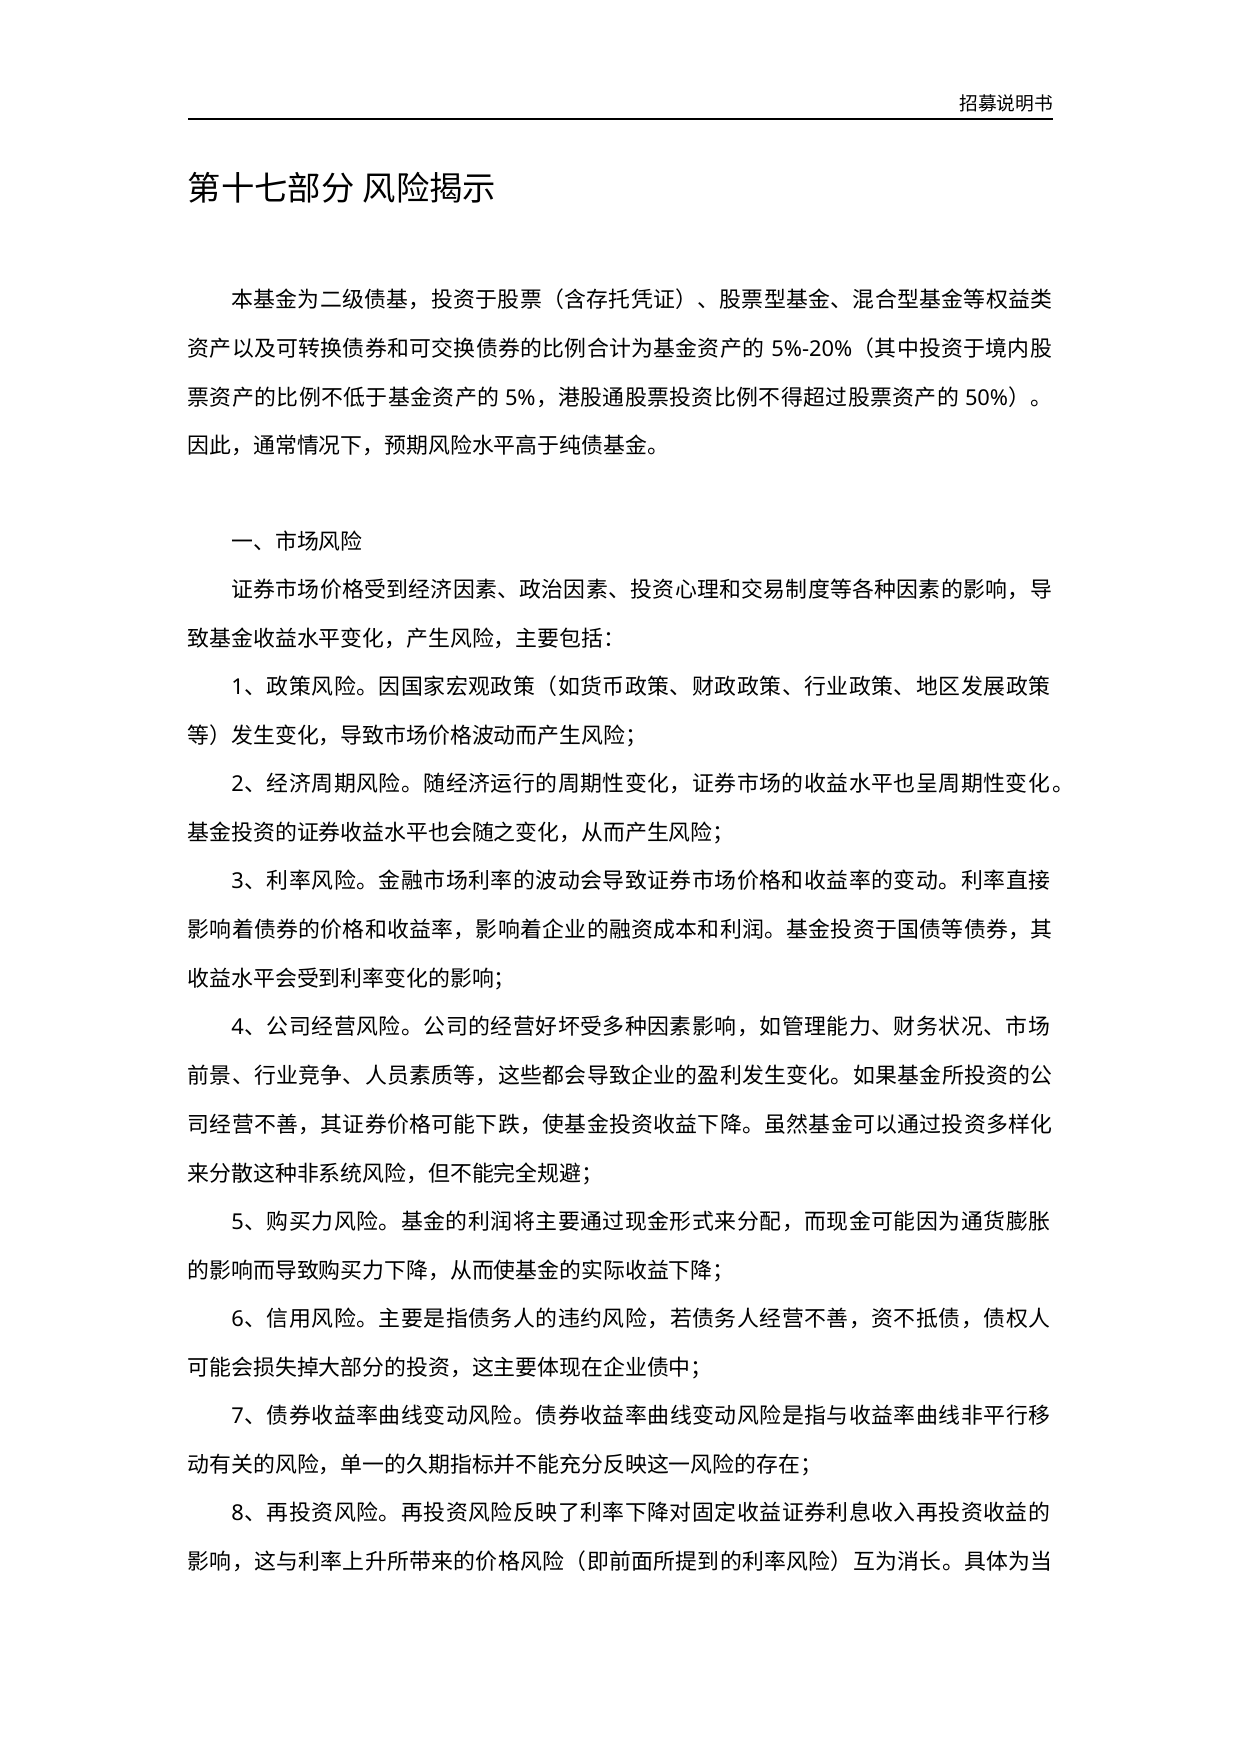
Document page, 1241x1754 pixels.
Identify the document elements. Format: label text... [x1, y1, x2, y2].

list 3、利率风险。金融市场利率的波动会导致证券市场价格和收益率的变动。利率直接影响着债券的价格和收益率，影响着企业的融资成本和利润。基金投资于国债等债券，其收益水平会受到利率变化的影响； [187, 863, 1053, 993]
list 本基金为二级债基，投资于股票（含存托凭证）、股票型基金、混合型基金等权益类资产以及可转换债券和可交换债券的比例合计为基金资产的5%-20%（其中投资于境内股票资产的比例不低于基金资产的5%，港股通股票投资比例不得超过股票资产的50%）。因此，通常情况下，预期风险水平高于纯债基金。 [187, 282, 1053, 460]
list 4、公司经营风险。公司的经营好坏受多种因素影响，如管理能力、财务状况、市场前景、行业竞争、人员素质等，这些都会导致企业的盈利发生变化。如果基金所投资的公司经营不善，其证券价格可能下跌，使基金投资收益下降。虽然基金可以通过投资多样化来分散这种非系统风险，但不能完全规避； [187, 1009, 1053, 1188]
subtitle 风险揭示 [187, 162, 1053, 210]
list 7、债券收益率曲线变动风险。债券收益率曲线变动风险是指与收益率曲线非平行移动有关的风险，单一的久期指标并不能充分反映这一风险的存在； [187, 1398, 1053, 1479]
list 5、购买力风险。基金的利润将主要通过现金形式来分配，而现金可能因为通货膨胀的影响而导致购买力下降，从而使基金的实际收益下降； [187, 1204, 1053, 1285]
list 证券市场价格受到经济因素、政治因素、投资心理和交易制度等各种因素的影响，导致基金收益水平变化，产生风险，主要包括： [187, 572, 1053, 653]
list 6、信用风险。主要是指债务人的违约风险，若债务人经营不善，资不抵债，债权人可能会损失掉大部分的投资，这主要体现在企业债中； [187, 1301, 1053, 1382]
list 一、市场风险 [187, 524, 1053, 556]
list 1、政策风险。因国家宏观政策（如货币政策、财政政策、行业政策、地区发展政策等）发生变化，导致市场价格波动而产生风险； [187, 669, 1053, 750]
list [187, 1495, 1053, 1576]
list 2、经济周期风险。随经济运行的周期性变化，证券市场的收益水平也呈周期性变化。基金投资的证券收益水平也会随之变化，从而产生风险； [187, 766, 1053, 847]
